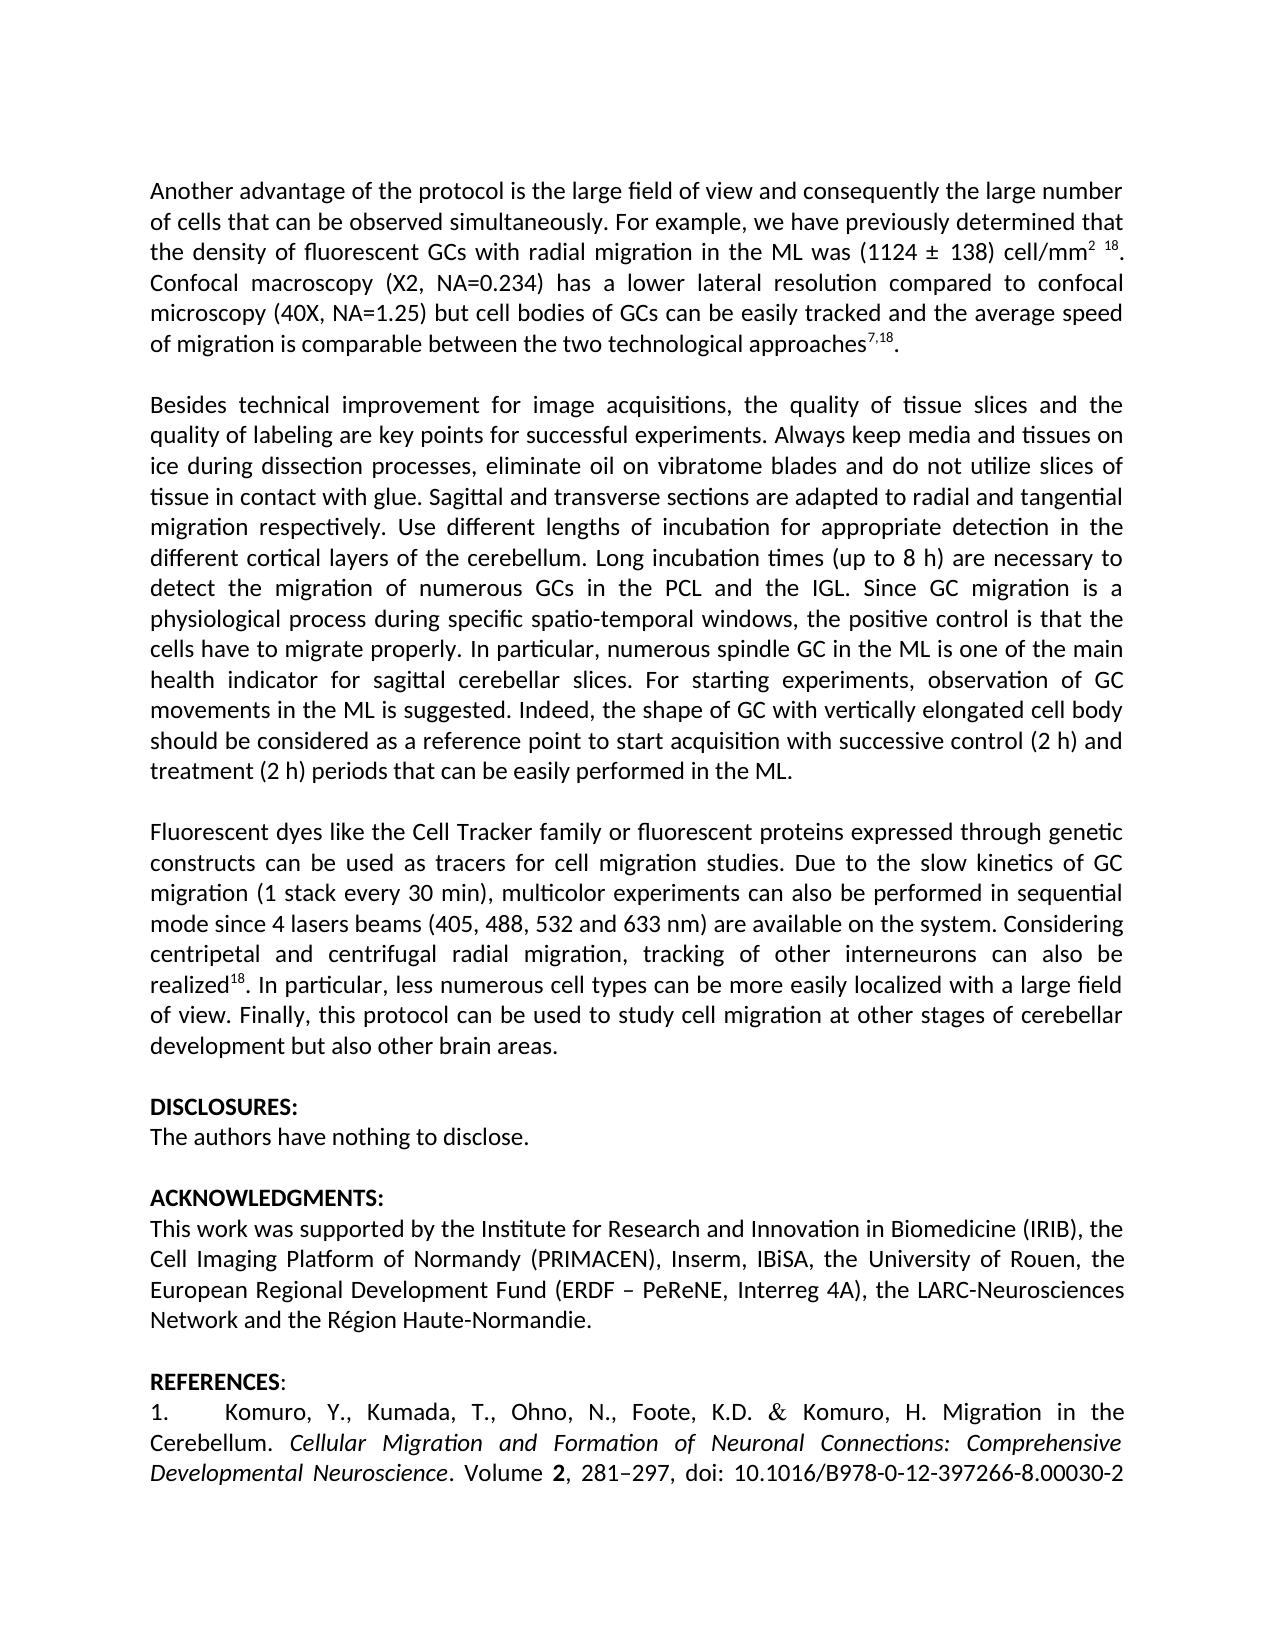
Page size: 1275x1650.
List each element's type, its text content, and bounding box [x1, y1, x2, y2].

text This work was supported by the Institute for Research and Innovation in Biomedicine (IRIB), the Cell Imaging Platform of Normandy (PRIMACEN), Inserm, IBiSA, the University of Rouen, the European Regional Development Fund (ERDF – PeReNE, Interreg 4A), the LARC-Neurosciences Network and the Région Haute-Normandie. [150, 1213, 1125, 1335]
text Fluorescent dyes like the Cell Tracker family or fluorescent proteins expressed through genetic constructs can be used as tracers for cell migration studies. Due to the slow kinetics of GC migration (1 stack every 30 min), multicolor experiments can also be performed in sequential mode since 4 lasers beams (405, 488, 532 and 633 nm) are available on the system. Considering centripetal and centrifugal radial migration, tracking of other interneurons can also be realized18. In particular, less numerous cell types can be more easily localized with a large field of view. Finally, this protocol can be used to study cell migration at other stages of cerebellar development but also other brain areas. [150, 816, 1125, 1061]
text ACKNOWLEDGMENTS: [150, 1183, 1125, 1213]
text Besides technical improvement for image acquisitions, the quality of tissue slices and the quality of labeling are key points for successful experiments. Always keep media and tissues on ice during dissection processes, eliminate oil on vibratome blades and do not utilize slices of tissue in contact with glue. Sagittal and transverse sections are adapted to radial and tangential migration respectively. Use different lengths of incubation for appropriate detection in the different cortical layers of the cerebellum. Long incubation times (up to 8 h) are necessary to detect the migration of numerous GCs in the PCL and the IGL. Since GC migration is a physiological process during specific spatio-temporal windows, the positive control is that the cells have to migrate properly. In particular, numerous spindle GC in the ML is one of the main health indicator for sagittal cerebellar slices. For starting experiments, observation of GC movements in the ML is suggested. Indeed, the shape of GC with vertically elongated cell body should be considered as a reference point to start acquisition with successive control (2 h) and treatment (2 h) periods that can be easily performed in the ML. [150, 389, 1125, 786]
text DISCLOSURES: [150, 1091, 1125, 1122]
text REFERENCES: [150, 1366, 1125, 1396]
text The authors have nothing to disclose. [150, 1122, 1125, 1152]
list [150, 1396, 1125, 1488]
text Another advantage of the protocol is the large field of view and consequently the large number of cells that can be observed simultaneously. For example, we have previously determined that the density of fluorescent GCs with radial migration in the ML was (1124 ± 138) cell/mm2 18. Confocal macroscopy (X2, NA=0.234) has a lower lateral resolution compared to confocal microscopy (40X, NA=1.25) but cell bodies of GCs can be easily tracked and the average speed of migration is comparable between the two technological approaches7,18. [150, 175, 1125, 358]
